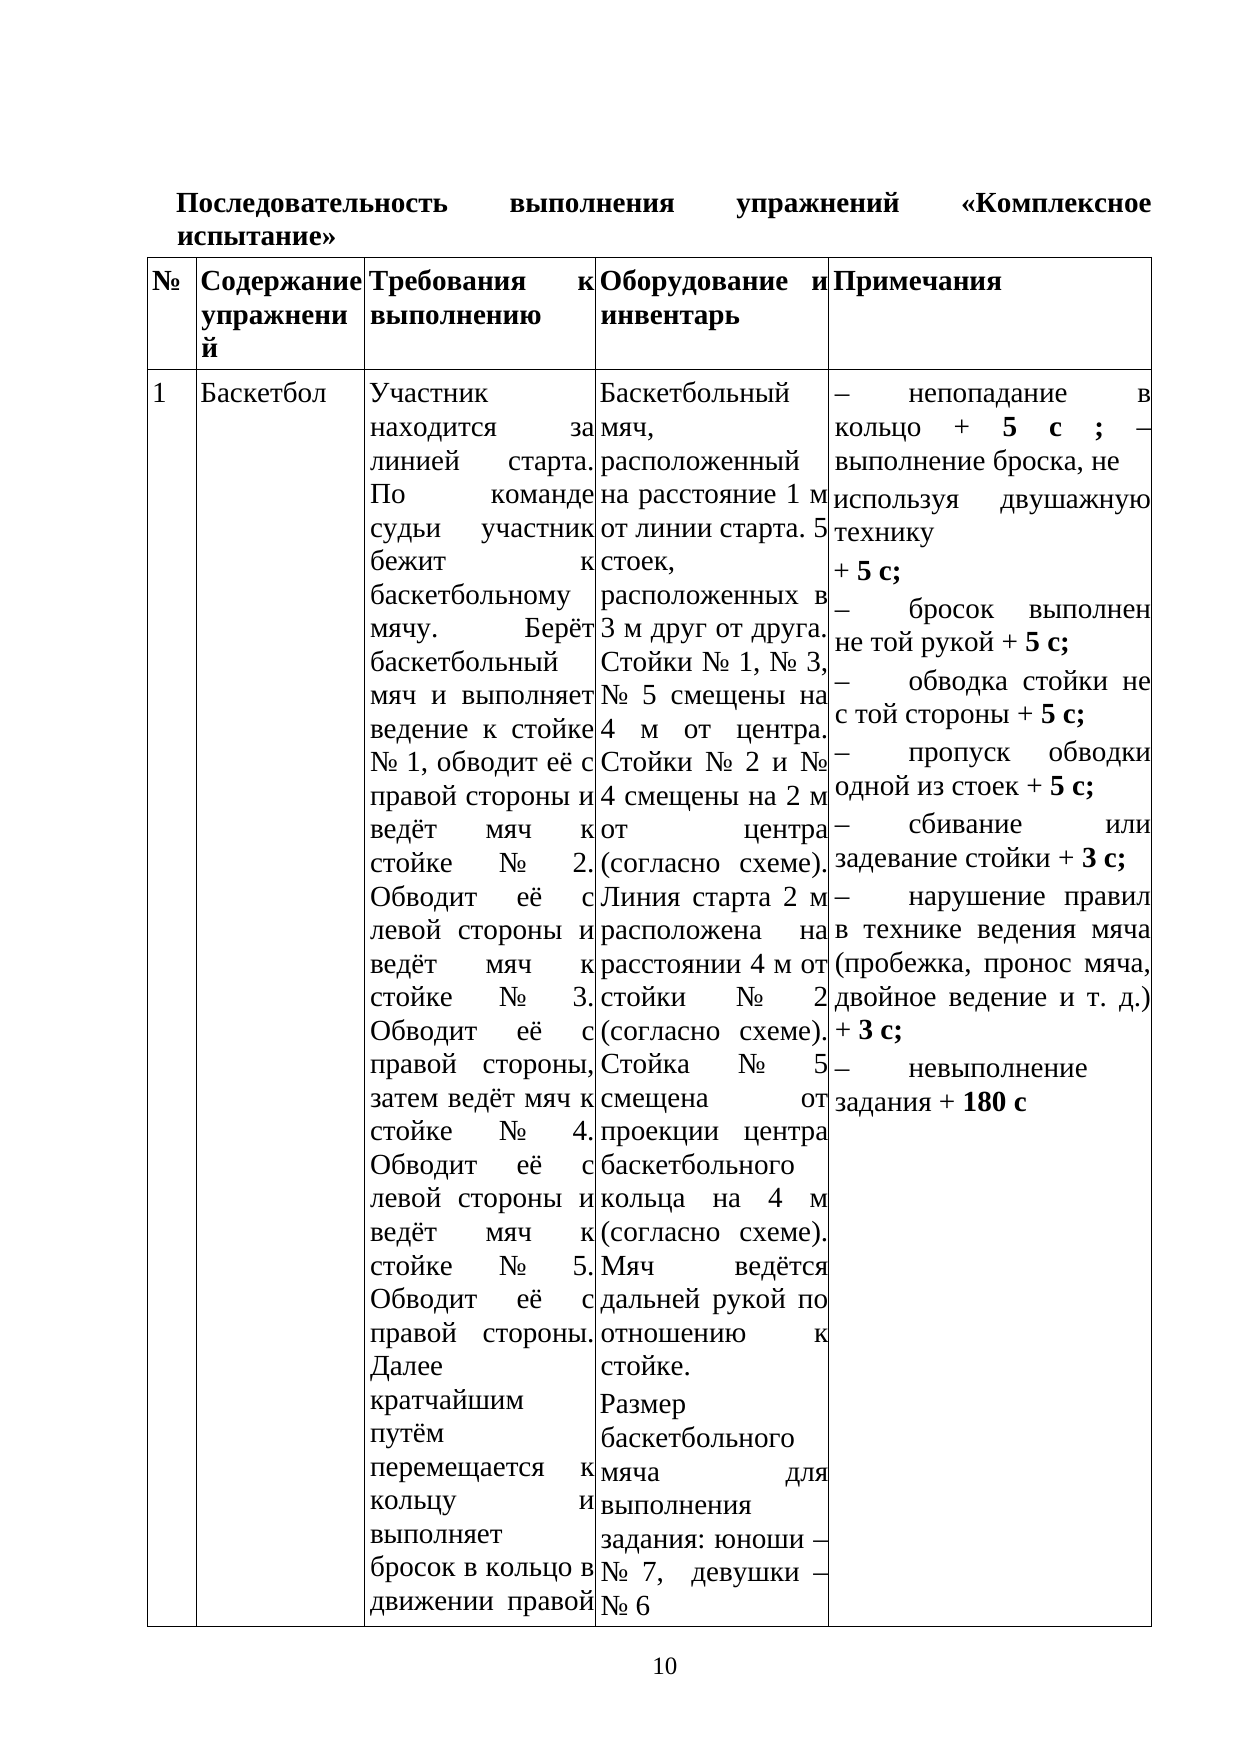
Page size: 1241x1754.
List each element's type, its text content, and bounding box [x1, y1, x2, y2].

table_header Содержание упражнений [197, 258, 364, 369]
table_cell Баскетбол [197, 370, 364, 1626]
table_header Примечания [829, 258, 1151, 369]
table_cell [365, 370, 595, 1626]
table_header Требования к выполнению [365, 258, 595, 369]
table_cell 1 [148, 370, 196, 1626]
table_header № [148, 258, 196, 369]
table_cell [596, 370, 828, 1626]
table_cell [829, 370, 1151, 1626]
table_header Оборудование и инвентарь [596, 258, 828, 369]
text Последовательность выполнения упражнений «Комплексное испытание» [176, 185, 1152, 252]
